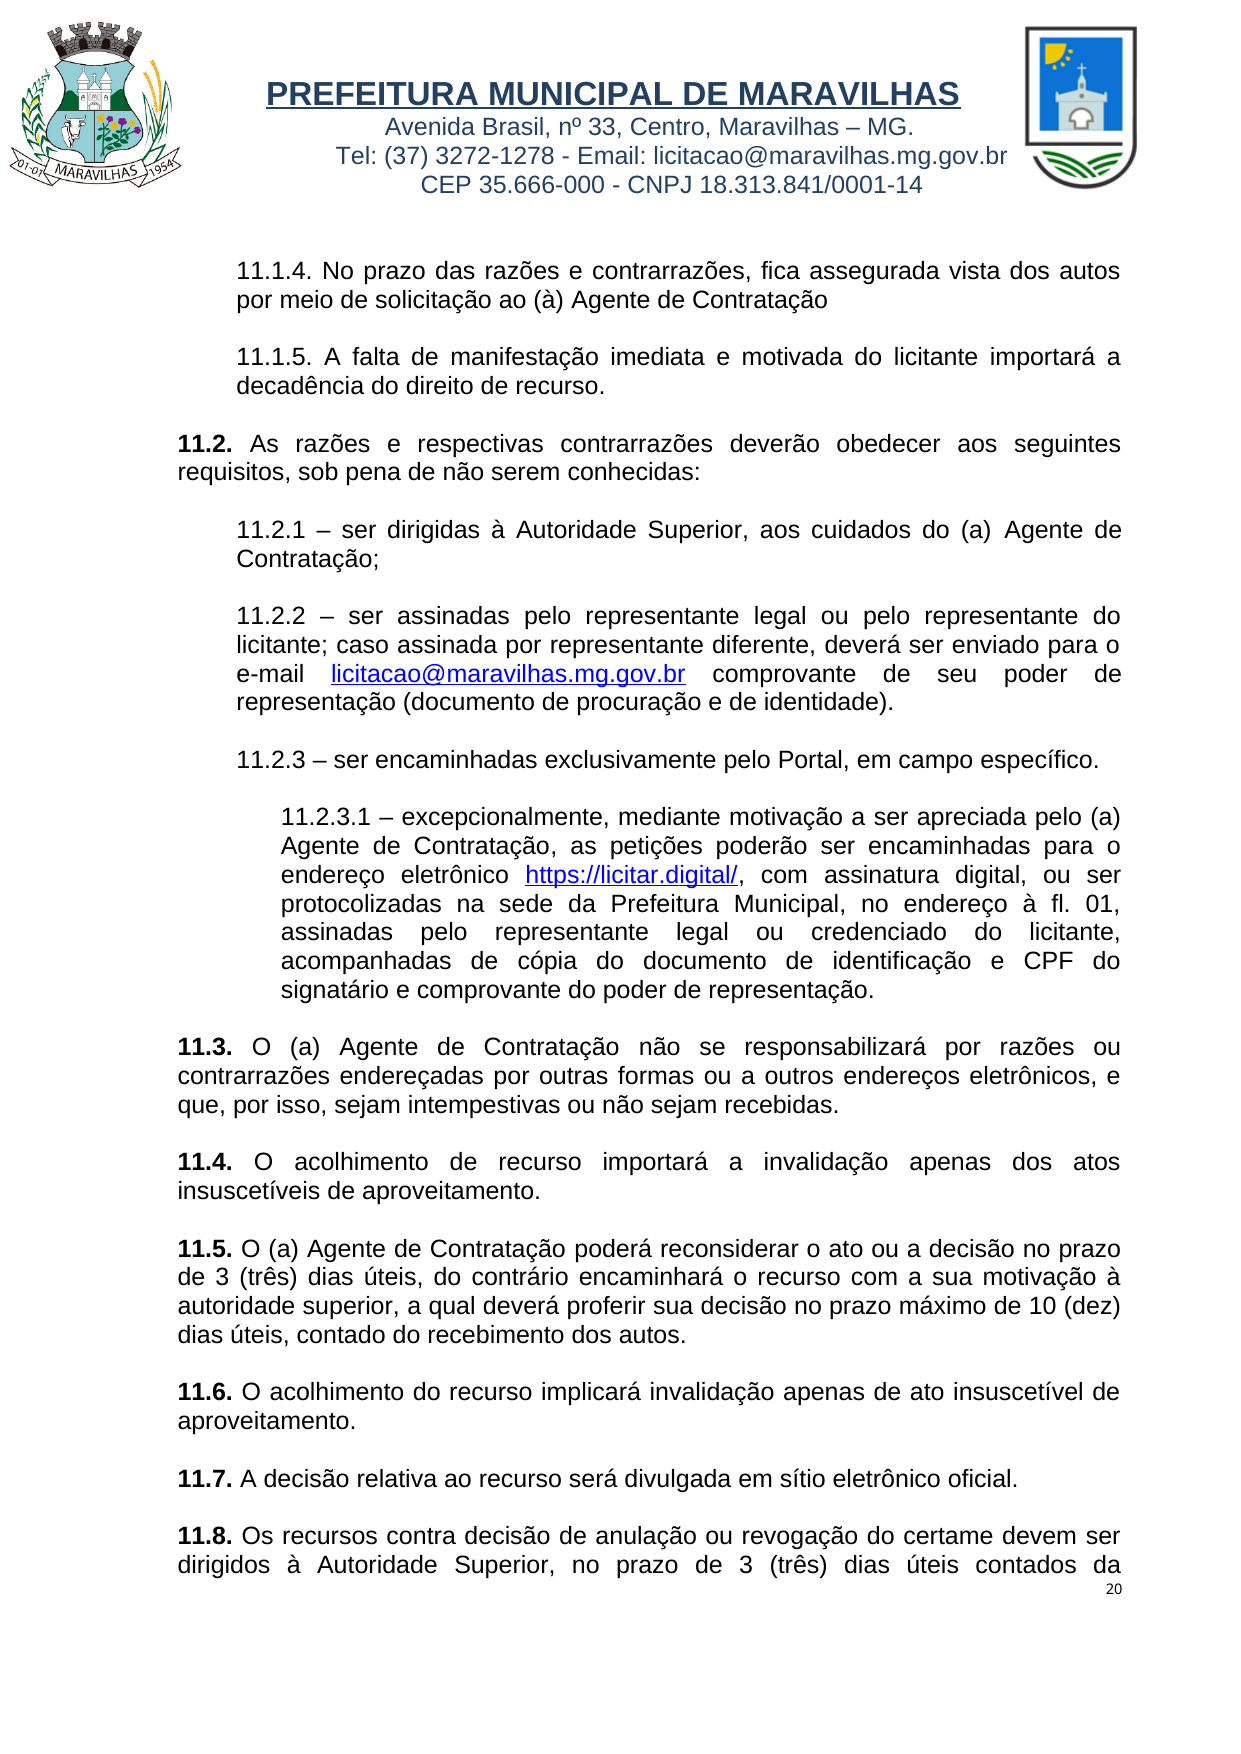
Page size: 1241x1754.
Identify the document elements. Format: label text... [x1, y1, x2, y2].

text 11.2.3 – ser encaminhadas exclusivamente pelo Portal, em campo específico. [236, 745, 1122, 773]
text 11.2.3.1 – excepcionalmente, mediante motivação a ser apreciada pelo (a) Agente de Contratação, as petições poderão ser encaminhadas para o endereço eletrônico https://licitar.digital/, com assinatura digital, ou ser protocolizadas na sede da Prefeitura Municipal, no endereço à fl. 01, assinadas pelo representante legal ou credenciado do licitante, acompanhadas de cópia do documento de identificação e CPF do signatário e comprovante do poder de representação. [281, 802, 1122, 1003]
text 11.1.5. A falta de manifestação imediata e motivada do licitante importará a decadência do direito de recurso. [236, 342, 1122, 400]
text 11.5. O (a) Agente de Contratação poderá reconsiderar o ato ou a decisão no prazo de 3 (três) dias úteis, do contrário encaminhará o recurso com a sua motivação à autoridade superior, a qual deverá proferir sua decisão no prazo máximo de 10 (dez) dias úteis, contado do recebimento dos autos. [177, 1233, 1122, 1348]
text 11.6. O acolhimento do recurso implicará invalidação apenas de ato insuscetível de aproveitamento. [177, 1377, 1122, 1435]
text 11.2.1 – ser dirigidas à Autoridade Superior, aos cuidados do (a) Agente de Contratação; [236, 515, 1122, 572]
text 11.4. O acolhimento de recurso importará a invalidação apenas dos atos insuscetíveis de aproveitamento. [177, 1147, 1122, 1205]
text 11.2. As razões e respectivas contrarrazões deverão obedecer aos seguintes requisitos, sob pena de não serem conhecidas: [177, 428, 1122, 486]
picture [1012, 17, 1151, 199]
text 11.1.4. No prazo das razões e contrarrazões, fica assegurada vista dos autos por meio de solicitação ao (à) Agente de Contratação [236, 256, 1122, 313]
text 11.3. O (a) Agente de Contratação não se responsabilizará por razões ou contrarrazões endereçadas por outras formas ou a outros endereços eletrônicos, e que, por isso, sejam intempestivas ou não sejam recebidas. [177, 1032, 1122, 1118]
text 11.2.2 – ser assinadas pelo representante legal ou pelo representante do licitante; caso assinada por representante diferente, deverá ser enviado para o e-mail licitacao@maravilhas.mg.gov.br comprovante de seu poder de representação (documento de procuração e de identidade). [236, 601, 1122, 716]
text 11.7. A decisão relativa ao recurso será divulgada em sítio eletrônico oficial. [177, 1463, 1122, 1492]
picture [3, 16, 186, 190]
